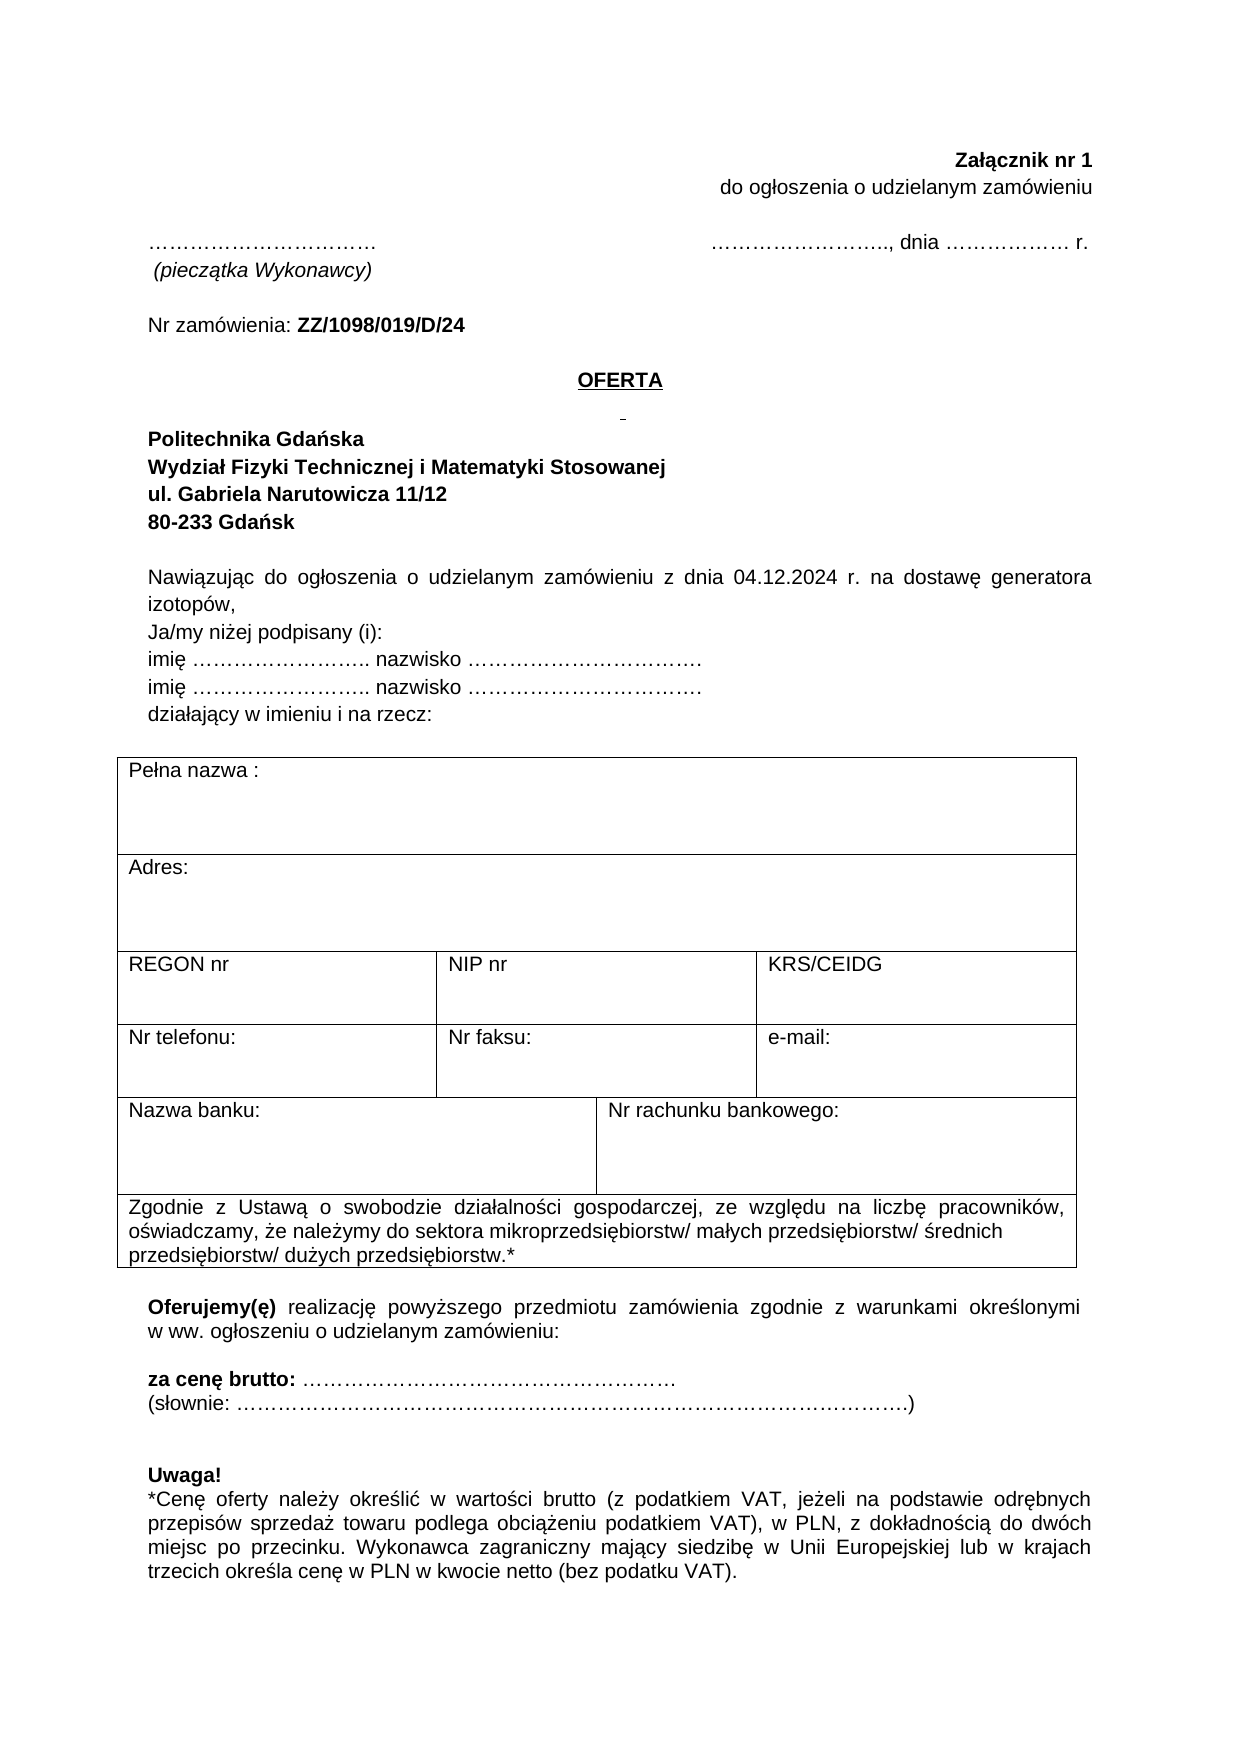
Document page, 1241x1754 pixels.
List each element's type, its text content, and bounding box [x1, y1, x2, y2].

table_cell Adres: [118, 855, 1076, 951]
text (słownie: …………………………………………………………………………………….) [148, 1391, 1093, 1415]
text (pieczątka Wykonawcy) [148, 258, 1093, 282]
text *Cenę oferty należy określić w wartości brutto (z podatkiem VAT, jeżeli na podstawie odrębnych przepisów sprzedaż towaru podlega obciążeniu podatkiem VAT), w PLN, z dokładnością do dwóch miejsc po przecinku. Wykonawca zagraniczny mający siedzibę w Unii Europejskiej lub w krajach trzecich określa cenę w PLN w kwocie netto (bez podatku VAT). [148, 1487, 1093, 1583]
table_cell NIP nr [437, 952, 756, 1024]
text Wydział Fizyki Technicznej i Matematyki Stosowanej [148, 455, 1093, 479]
text Ja/my niżej podpisany (i): [148, 620, 1093, 644]
table_cell Nr rachunku bankowego: [597, 1098, 1076, 1194]
table_cell Nazwa banku: [118, 1098, 596, 1194]
table_cell REGON nr [118, 952, 436, 1024]
text imię …………………….. nazwisko ……………………………. [148, 647, 1093, 671]
table_cell KRS/CEIDG [757, 952, 1076, 1024]
text …………………………… …………………….., dnia ……………… r. [148, 230, 1093, 254]
table_cell Nr telefonu: [118, 1025, 436, 1097]
text Nr zamówienia: ZZ/1098/019/D/24 [148, 313, 1093, 337]
text Uwaga! [148, 1463, 1093, 1487]
text ul. Gabriela Narutowicza 11/12 [148, 482, 1093, 506]
table_header Pełna nazwa : [118, 758, 1076, 854]
text imię …………………….. nazwisko ……………………………. [148, 675, 1093, 699]
text za cenę brutto: ……………………………………………… [148, 1367, 1093, 1391]
text działający w imieniu i na rzecz: [148, 702, 1093, 726]
text OFERTA [148, 368, 1093, 392]
text do ogłoszenia o udzielanym zamówieniu [148, 175, 1093, 199]
text Oferujemy(ę) realizację powyższego przedmiotu zamówienia zgodnie z warunkami określonymi w ww. ogłoszeniu o udzielanym zamówieniu: [148, 1295, 1093, 1343]
text 80-233 Gdańsk [148, 510, 1093, 534]
table_cell e-mail: [757, 1025, 1076, 1097]
text Politechnika Gdańska [148, 427, 1093, 451]
text Nawiązując do ogłoszenia o udzielanym zamówieniu z dnia 04.12.2024 r. na dostawę generatora izotopów, [148, 565, 1093, 616]
table_cell Nr faksu: [437, 1025, 756, 1097]
text Załącznik nr 1 [148, 148, 1093, 172]
table_cell Zgodnie z Ustawą o swobodzie działalności gospodarczej, ze względu na liczbę pracowników, oświadczamy, że należymy do sektora mikroprzedsiębiorstw/ małych przedsiębiorstw/ średnich przedsiębiorstw/ dużych przedsiębiorstw.* [118, 1195, 1076, 1267]
